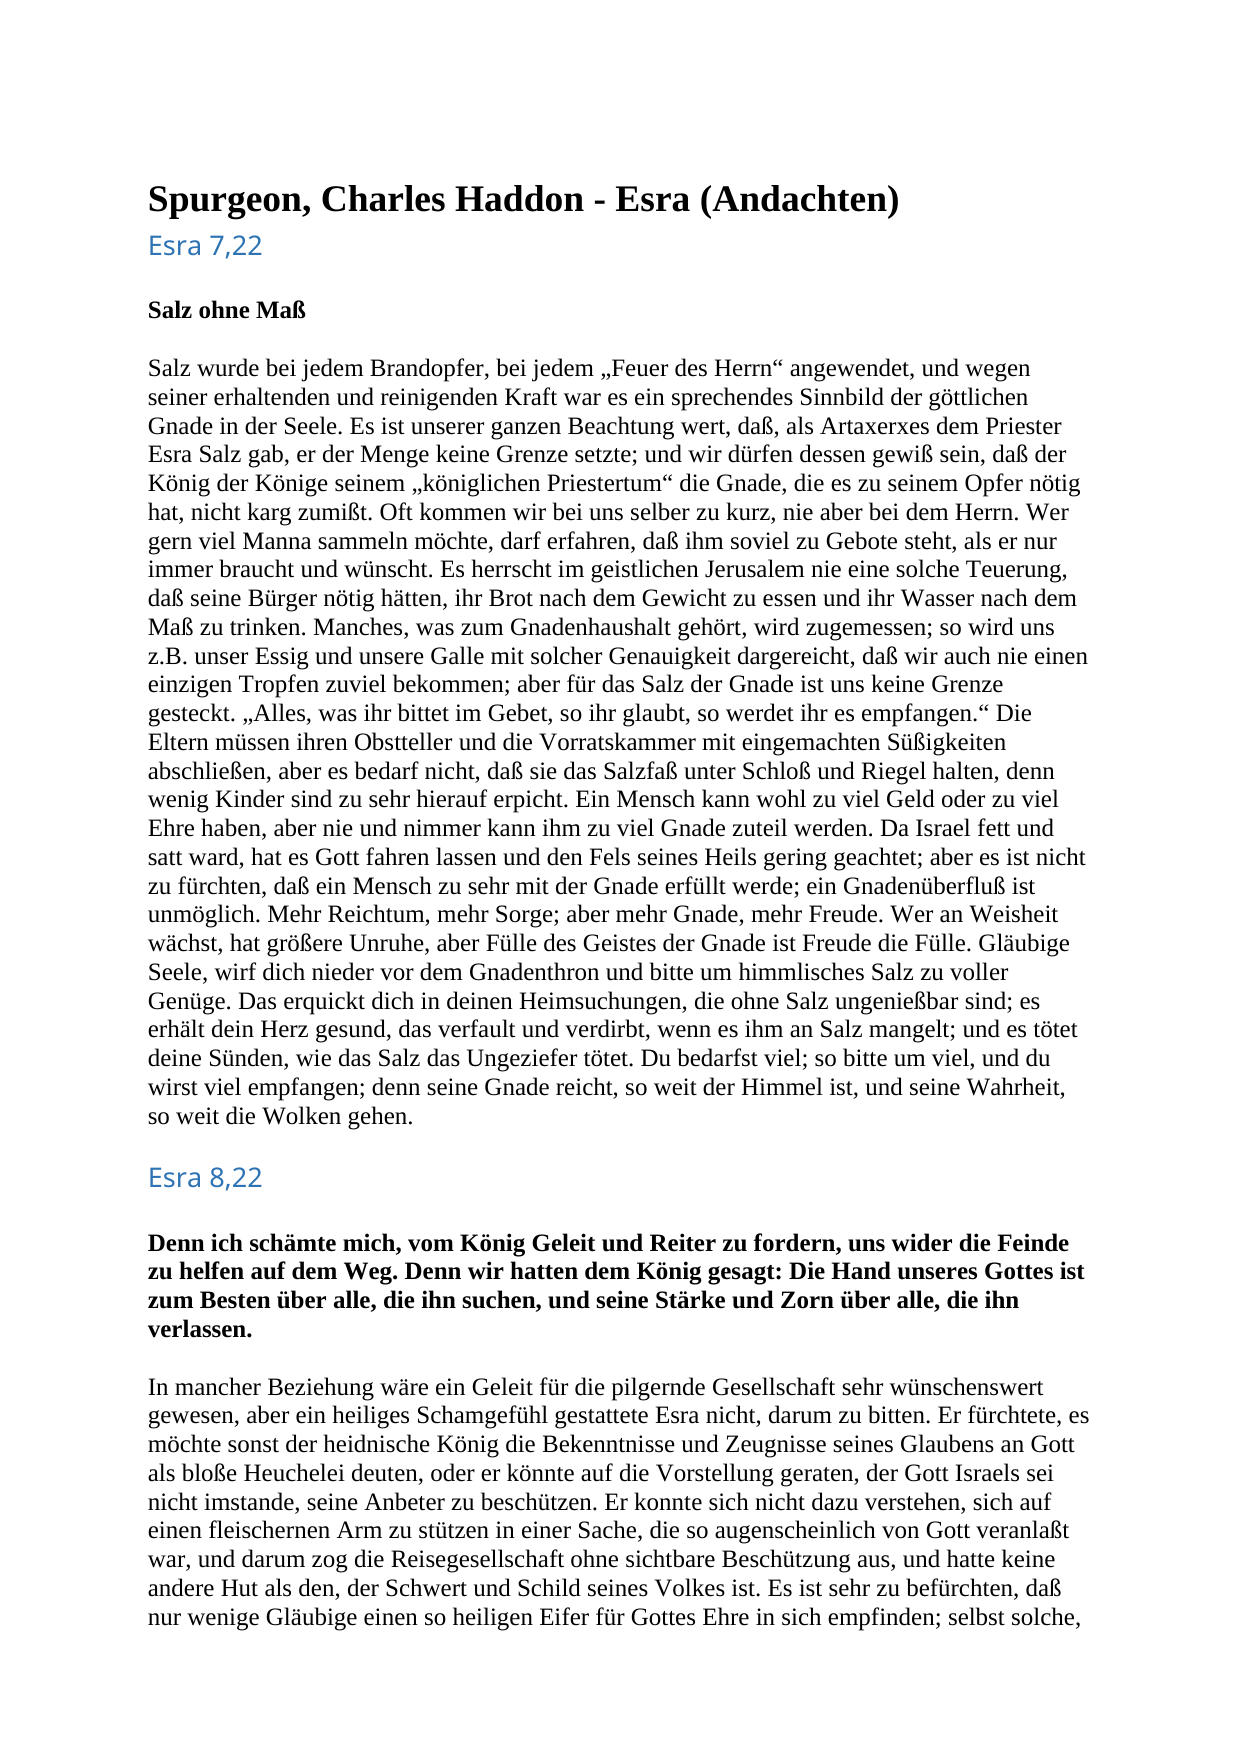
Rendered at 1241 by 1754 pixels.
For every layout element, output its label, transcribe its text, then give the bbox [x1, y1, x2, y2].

subtitle Esra 7,22 [148, 226, 1093, 263]
text Salz ohne Maß [148, 295, 1093, 324]
subtitle Esra 8,22 [148, 1159, 1093, 1196]
subtitle Spurgeon, Charles Haddon - Esra (Andachten) [148, 177, 1093, 220]
text Denn ich schämte mich, vom König Geleit und Reiter zu fordern, uns wider die Feinde zu helfen auf dem Weg. Denn wir hatten dem König gesagt: Die Hand unseres Gottes ist zum Besten über alle, die ihn suchen, und seine Stärke und Zorn über alle, die ihn verlassen. [148, 1228, 1093, 1343]
text Salz wurde bei jedem Brandopfer, bei jedem „Feuer des Herrn“ angewendet, und wegen seiner erhaltenden und reinigenden Kraft war es ein sprechendes Sinnbild der göttlichen Gnade in der Seele. Es ist unserer ganzen Beachtung wert, daß, als Artaxerxes dem Priester Esra Salz gab, er der Menge keine Grenze setzte; und wir dürfen dessen gewiß sein, daß der König der Könige seinem „königlichen Priestertum“ die Gnade, die es zu seinem Opfer nötig hat, nicht karg zumißt. Oft kommen wir bei uns selber zu kurz, nie aber bei dem Herrn. Wer gern viel Manna sammeln möchte, darf erfahren, daß ihm soviel zu Gebote steht, als er nur immer braucht und wünscht. Es herrscht im geistlichen Jerusalem nie eine solche Teuerung, daß seine Bürger nötig hätten, ihr Brot nach dem Gewicht zu essen und ihr Wasser nach dem Maß zu trinken. Manches, was zum Gnadenhaushalt gehört, wird zugemessen; so wird uns z.B. unser Essig und unsere Galle mit solcher Genauigkeit dargereicht, daß wir auch nie einen einzigen Tropfen zuviel bekommen; aber für das Salz der Gnade ist uns keine Grenze gesteckt. „Alles, was ihr bittet im Gebet, so ihr glaubt, so werdet ihr es empfangen.“ Die Eltern müssen ihren Obstteller und die Vorratskammer mit eingemachten Süßigkeiten abschließen, aber es bedarf nicht, daß sie das Salzfaß unter Schloß und Riegel halten, denn wenig Kinder sind zu sehr hierauf erpicht. Ein Mensch kann wohl zu viel Geld oder zu viel Ehre haben, aber nie und nimmer kann ihm zu viel Gnade zuteil werden. Da Israel fett und satt ward, hat es Gott fahren lassen und den Fels seines Heils gering geachtet; aber es ist nicht zu fürchten, daß ein Mensch zu sehr mit der Gnade erfüllt werde; ein Gnadenüberfluß ist unmöglich. Mehr Reichtum, mehr Sorge; aber mehr Gnade, mehr Freude. Wer an Weisheit wächst, hat größere Unruhe, aber Fülle des Geistes der Gnade ist Freude die Fülle. Gläubige Seele, wirf dich nieder vor dem Gnadenthron und bitte um himmlisches Salz zu voller Genüge. Das erquickt dich in deinen Heimsuchungen, die ohne Salz ungenießbar sind; es erhält dein Herz gesund, das verfault und verdirbt, wenn es ihm an Salz mangelt; und es tötet deine Sünden, wie das Salz das Ungeziefer tötet. Du bedarfst viel; so bitte um viel, und du wirst viel empfangen; denn seine Gnade reicht, so weit der Himmel ist, und seine Wahrheit, so weit die Wolken gehen. [148, 353, 1093, 1129]
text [148, 1372, 1093, 1631]
